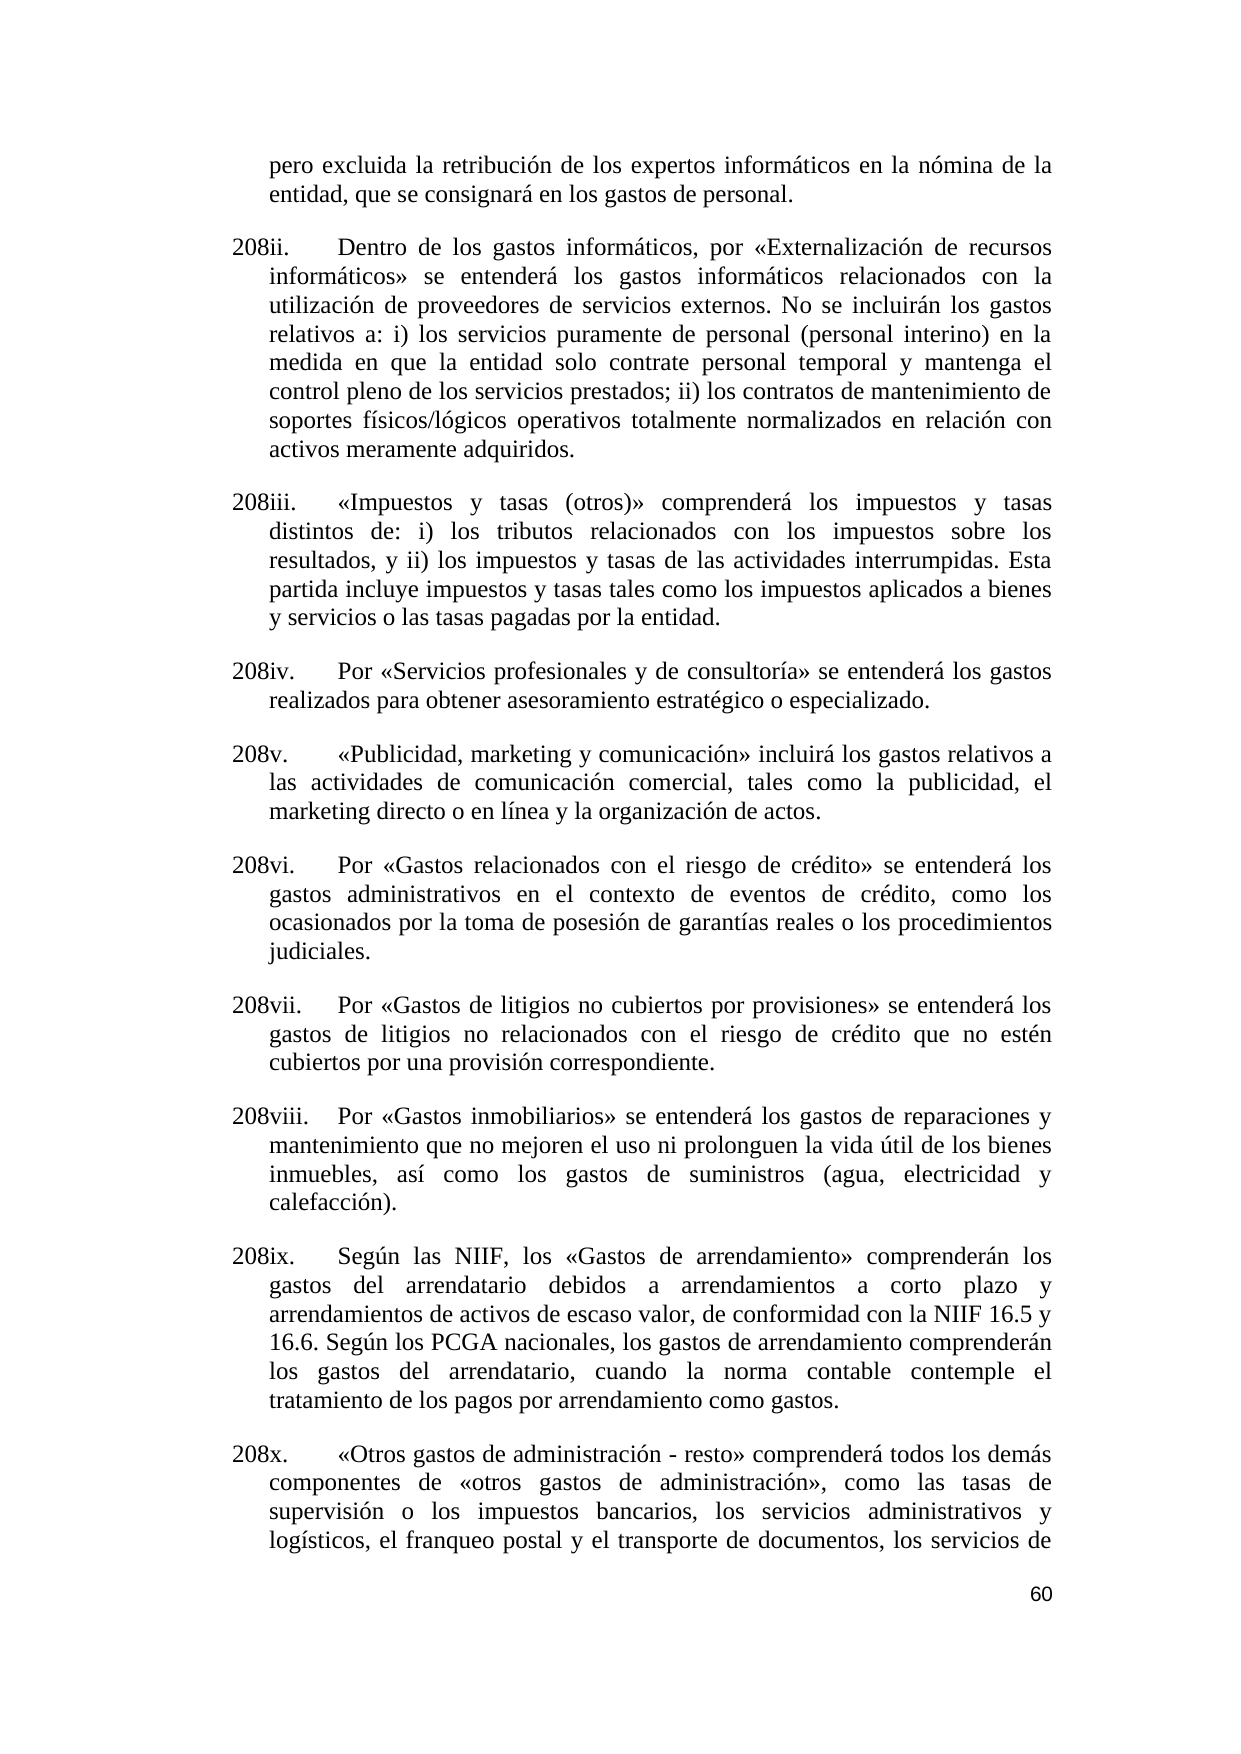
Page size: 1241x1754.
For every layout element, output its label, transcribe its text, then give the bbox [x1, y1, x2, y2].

list 208iv. Por «Servicios profesionales y de consultoría» se entenderá los gastos realizados para obtener asesoramiento estratégico o especializado. [232, 656, 1053, 714]
list 208vi. Por «Gastos relacionados con el riesgo de crédito» se entenderá los gastos administrativos en el contexto de eventos de crédito, como los ocasionados por la toma de posesión de garantías reales o los procedimientos judiciales. [232, 850, 1053, 965]
list 208ix. Según las NIIF, los «Gastos de arrendamiento» comprenderán los gastos del arrendatario debidos a arrendamientos a corto plazo y arrendamientos de activos de escaso valor, de conformidad con la NIIF 16.5 y 16.6. Según los PCGA nacionales, los gastos de arrendamiento comprenderán los gastos del arrendatario, cuando la norma contable contemple el tratamiento de los pagos por arrendamiento como gastos. [232, 1241, 1053, 1414]
list 208ii. Dentro de los gastos informáticos, por «Externalización de recursos informáticos» se entenderá los gastos informáticos relacionados con la utilización de proveedores de servicios externos. No se incluirán los gastos relativos a: i) los servicios puramente de personal (personal interino) en la medida en que la entidad solo contrate personal temporal y mantenga el control pleno de los servicios prestados; ii) los contratos de mantenimiento de soportes físicos/lógicos operativos totalmente normalizados en relación con activos meramente adquiridos. [232, 232, 1053, 462]
list 208v. «Publicidad, marketing y comunicación» incluirá los gastos relativos a las actividades de comunicación comercial, tales como la publicidad, el marketing directo o en línea y la organización de actos. [232, 739, 1053, 825]
list 208vii. Por «Gastos de litigios no cubiertos por provisiones» se entenderá los gastos de litigios no relacionados con el riesgo de crédito que no estén cubiertos por una provisión correspondiente. [232, 990, 1053, 1076]
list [232, 1439, 1053, 1554]
list 208iii. «Impuestos y tasas (otros)» comprenderá los impuestos y tasas distintos de: i) los tributos relacionados con los impuestos sobre los resultados, y ii) los impuestos y tasas de las actividades interrumpidas. Esta partida incluye impuestos y tasas tales como los impuestos aplicados a bienes y servicios o las tasas pagadas por la entidad. [232, 487, 1053, 631]
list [232, 150, 1053, 207]
list 208viii. Por «Gastos inmobiliarios» se entenderá los gastos de reparaciones y mantenimiento que no mejoren el uso ni prolonguen la vida útil de los bienes inmuebles, así como los gastos de suministros (agua, electricidad y calefacción). [232, 1101, 1053, 1216]
